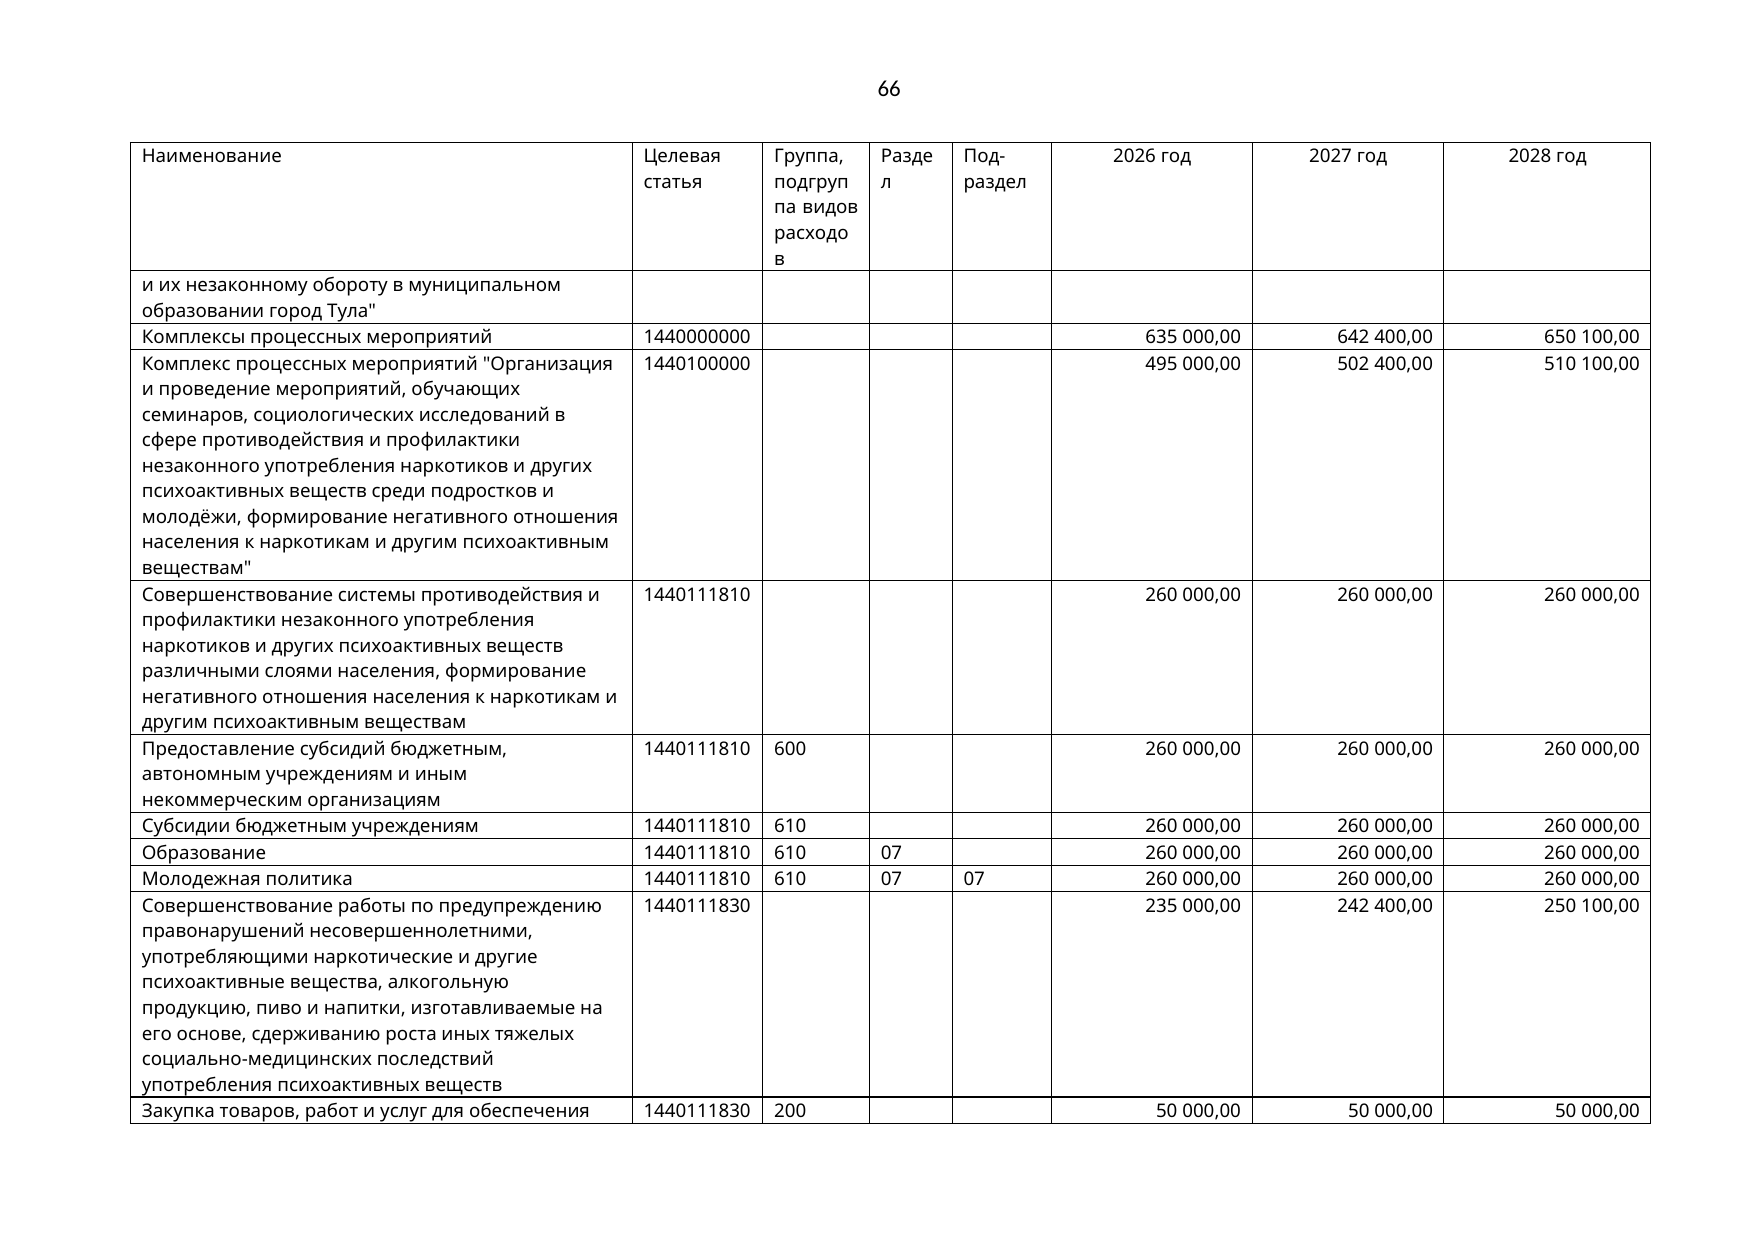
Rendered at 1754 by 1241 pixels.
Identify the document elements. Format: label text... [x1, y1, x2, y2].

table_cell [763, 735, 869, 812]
table_header Наименование [131, 143, 632, 270]
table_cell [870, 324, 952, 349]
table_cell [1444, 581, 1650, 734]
table_header 2028 год [1444, 143, 1650, 270]
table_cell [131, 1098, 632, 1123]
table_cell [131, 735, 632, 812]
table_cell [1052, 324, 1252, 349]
table_header Группа, подгруппа видов расходов [763, 143, 869, 270]
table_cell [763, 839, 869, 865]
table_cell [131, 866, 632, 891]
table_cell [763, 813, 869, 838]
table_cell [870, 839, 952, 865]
table_header Целевая статья [633, 143, 762, 270]
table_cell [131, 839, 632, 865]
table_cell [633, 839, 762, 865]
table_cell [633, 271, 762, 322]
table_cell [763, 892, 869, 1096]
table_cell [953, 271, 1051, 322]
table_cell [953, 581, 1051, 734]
table_header 2026 год [1052, 143, 1252, 270]
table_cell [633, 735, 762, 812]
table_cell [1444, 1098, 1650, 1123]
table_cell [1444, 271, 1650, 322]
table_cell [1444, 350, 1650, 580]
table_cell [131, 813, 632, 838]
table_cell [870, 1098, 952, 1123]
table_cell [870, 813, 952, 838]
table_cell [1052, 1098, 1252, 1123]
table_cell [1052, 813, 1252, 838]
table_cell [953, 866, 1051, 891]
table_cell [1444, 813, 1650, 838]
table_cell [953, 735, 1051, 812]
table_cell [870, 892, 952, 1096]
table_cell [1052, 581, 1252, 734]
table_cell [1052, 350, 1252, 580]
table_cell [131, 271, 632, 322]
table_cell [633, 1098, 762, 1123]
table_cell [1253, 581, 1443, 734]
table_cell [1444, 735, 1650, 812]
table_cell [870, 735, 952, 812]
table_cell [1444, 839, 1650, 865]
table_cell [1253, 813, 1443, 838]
table_header 2027 год [1253, 143, 1443, 270]
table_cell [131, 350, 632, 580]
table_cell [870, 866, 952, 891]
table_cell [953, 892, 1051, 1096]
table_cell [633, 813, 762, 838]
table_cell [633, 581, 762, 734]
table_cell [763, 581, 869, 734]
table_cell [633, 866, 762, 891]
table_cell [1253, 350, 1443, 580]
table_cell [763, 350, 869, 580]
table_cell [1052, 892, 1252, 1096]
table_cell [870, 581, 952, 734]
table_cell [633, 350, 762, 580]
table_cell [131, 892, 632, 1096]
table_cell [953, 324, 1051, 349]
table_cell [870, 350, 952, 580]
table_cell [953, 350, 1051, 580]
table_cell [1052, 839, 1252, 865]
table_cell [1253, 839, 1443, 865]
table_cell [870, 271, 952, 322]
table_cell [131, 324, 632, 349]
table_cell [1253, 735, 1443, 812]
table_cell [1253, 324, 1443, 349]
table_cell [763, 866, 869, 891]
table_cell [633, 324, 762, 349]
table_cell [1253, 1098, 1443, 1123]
table_header Раздел [870, 143, 952, 270]
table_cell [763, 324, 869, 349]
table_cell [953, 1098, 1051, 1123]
table_header Под-раздел [953, 143, 1051, 270]
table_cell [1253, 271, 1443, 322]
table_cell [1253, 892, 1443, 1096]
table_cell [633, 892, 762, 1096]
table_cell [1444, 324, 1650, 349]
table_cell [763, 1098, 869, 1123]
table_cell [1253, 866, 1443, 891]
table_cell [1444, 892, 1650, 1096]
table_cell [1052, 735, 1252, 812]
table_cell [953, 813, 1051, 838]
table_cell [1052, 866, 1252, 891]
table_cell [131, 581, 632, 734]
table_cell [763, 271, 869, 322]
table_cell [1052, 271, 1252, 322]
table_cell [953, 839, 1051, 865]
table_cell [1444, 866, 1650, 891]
